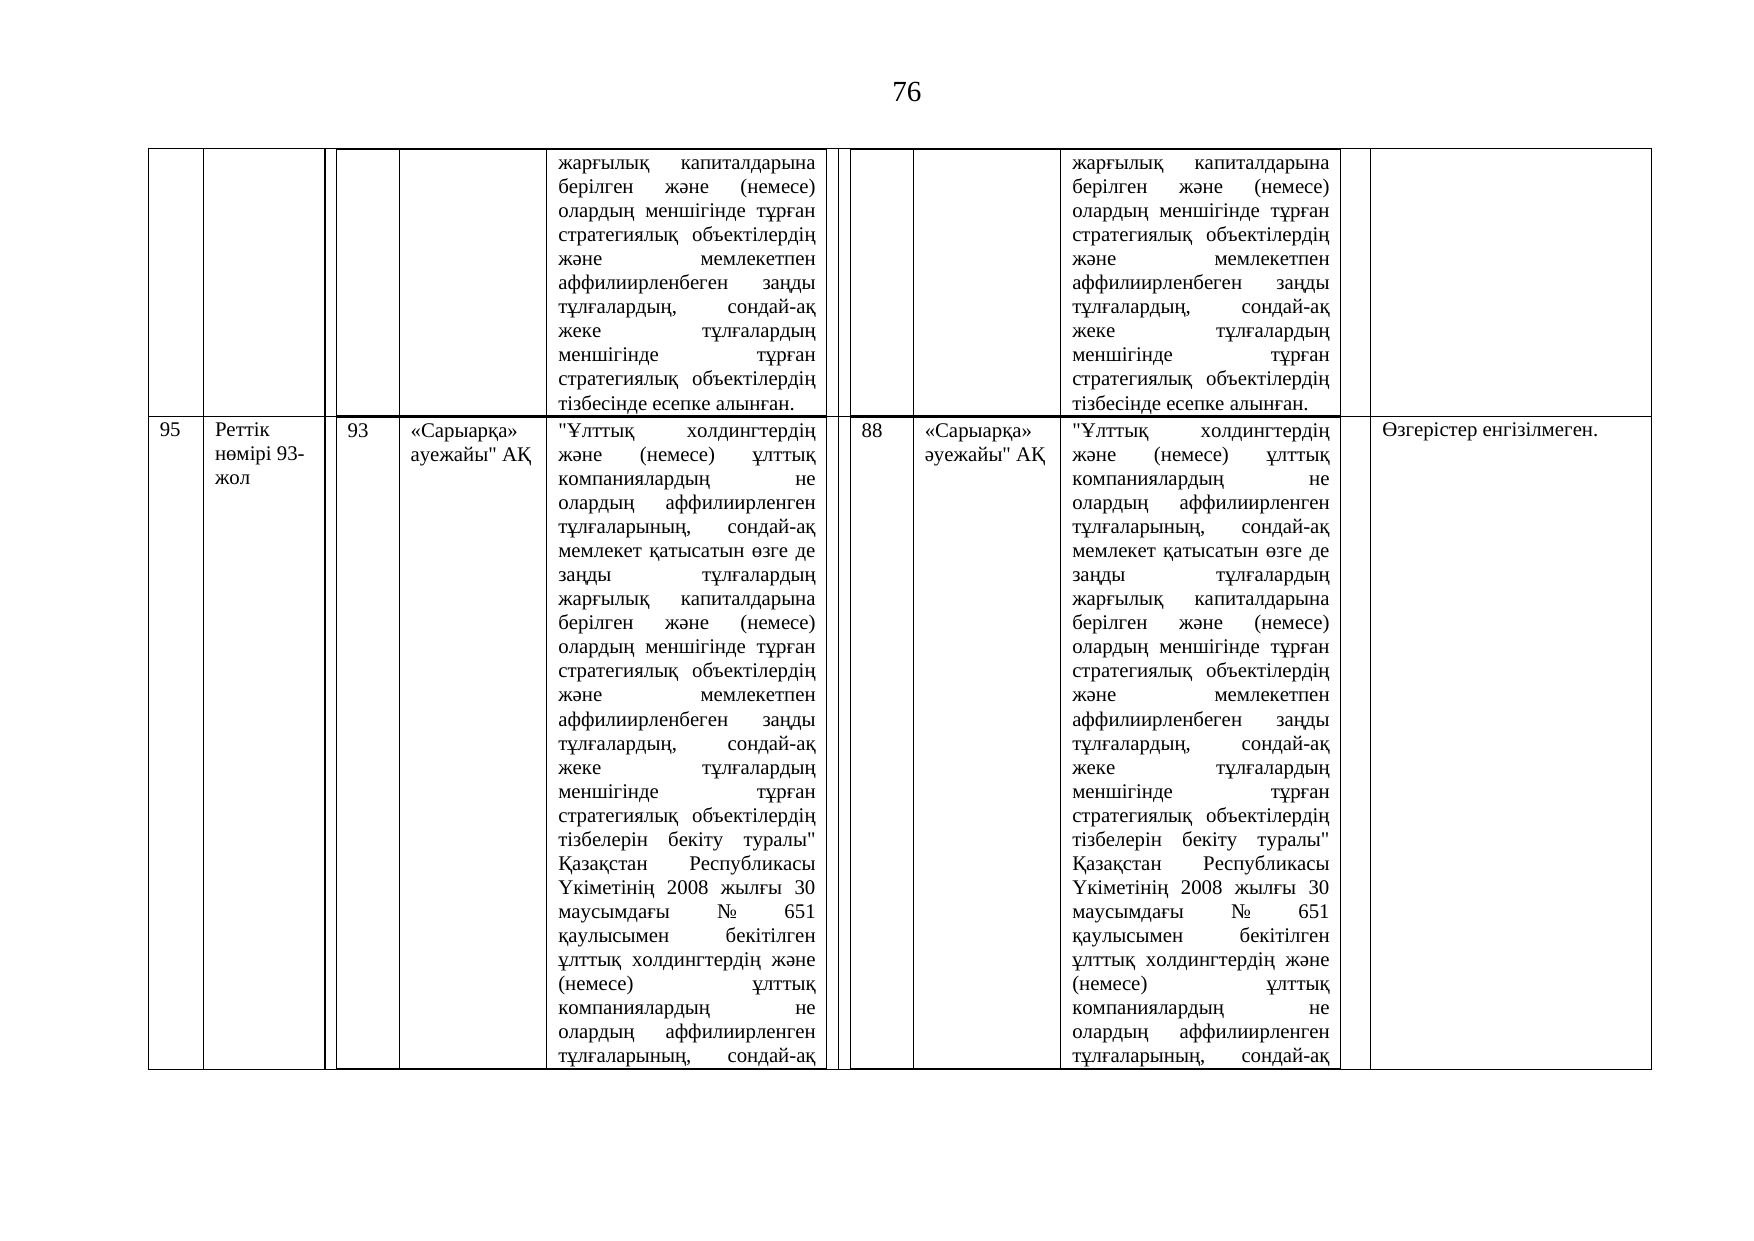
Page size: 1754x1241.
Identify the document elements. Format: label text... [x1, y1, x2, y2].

table_cell [839, 417, 850, 1068]
table_cell [337, 150, 399, 415]
table_cell [547, 150, 826, 415]
table_cell 95 [149, 417, 203, 1068]
table_cell [1341, 149, 1370, 416]
table_cell [1061, 418, 1340, 1068]
table_cell [827, 417, 838, 1068]
table_cell [1061, 150, 1340, 415]
table_cell [851, 418, 913, 1068]
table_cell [204, 149, 324, 416]
table_cell [326, 149, 336, 416]
table_cell [400, 418, 546, 1068]
table_cell [337, 418, 399, 1068]
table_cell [204, 417, 324, 1068]
table_cell [851, 150, 913, 415]
table_cell [326, 417, 336, 1068]
table_cell [400, 150, 546, 415]
table_cell [827, 149, 838, 416]
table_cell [1371, 417, 1651, 1068]
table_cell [1371, 149, 1651, 416]
table_cell [839, 149, 850, 416]
table_cell 94 [149, 149, 203, 416]
table_cell [547, 418, 826, 1068]
table_cell [1341, 417, 1370, 1068]
table_cell [914, 150, 1060, 415]
table_cell [914, 418, 1060, 1068]
